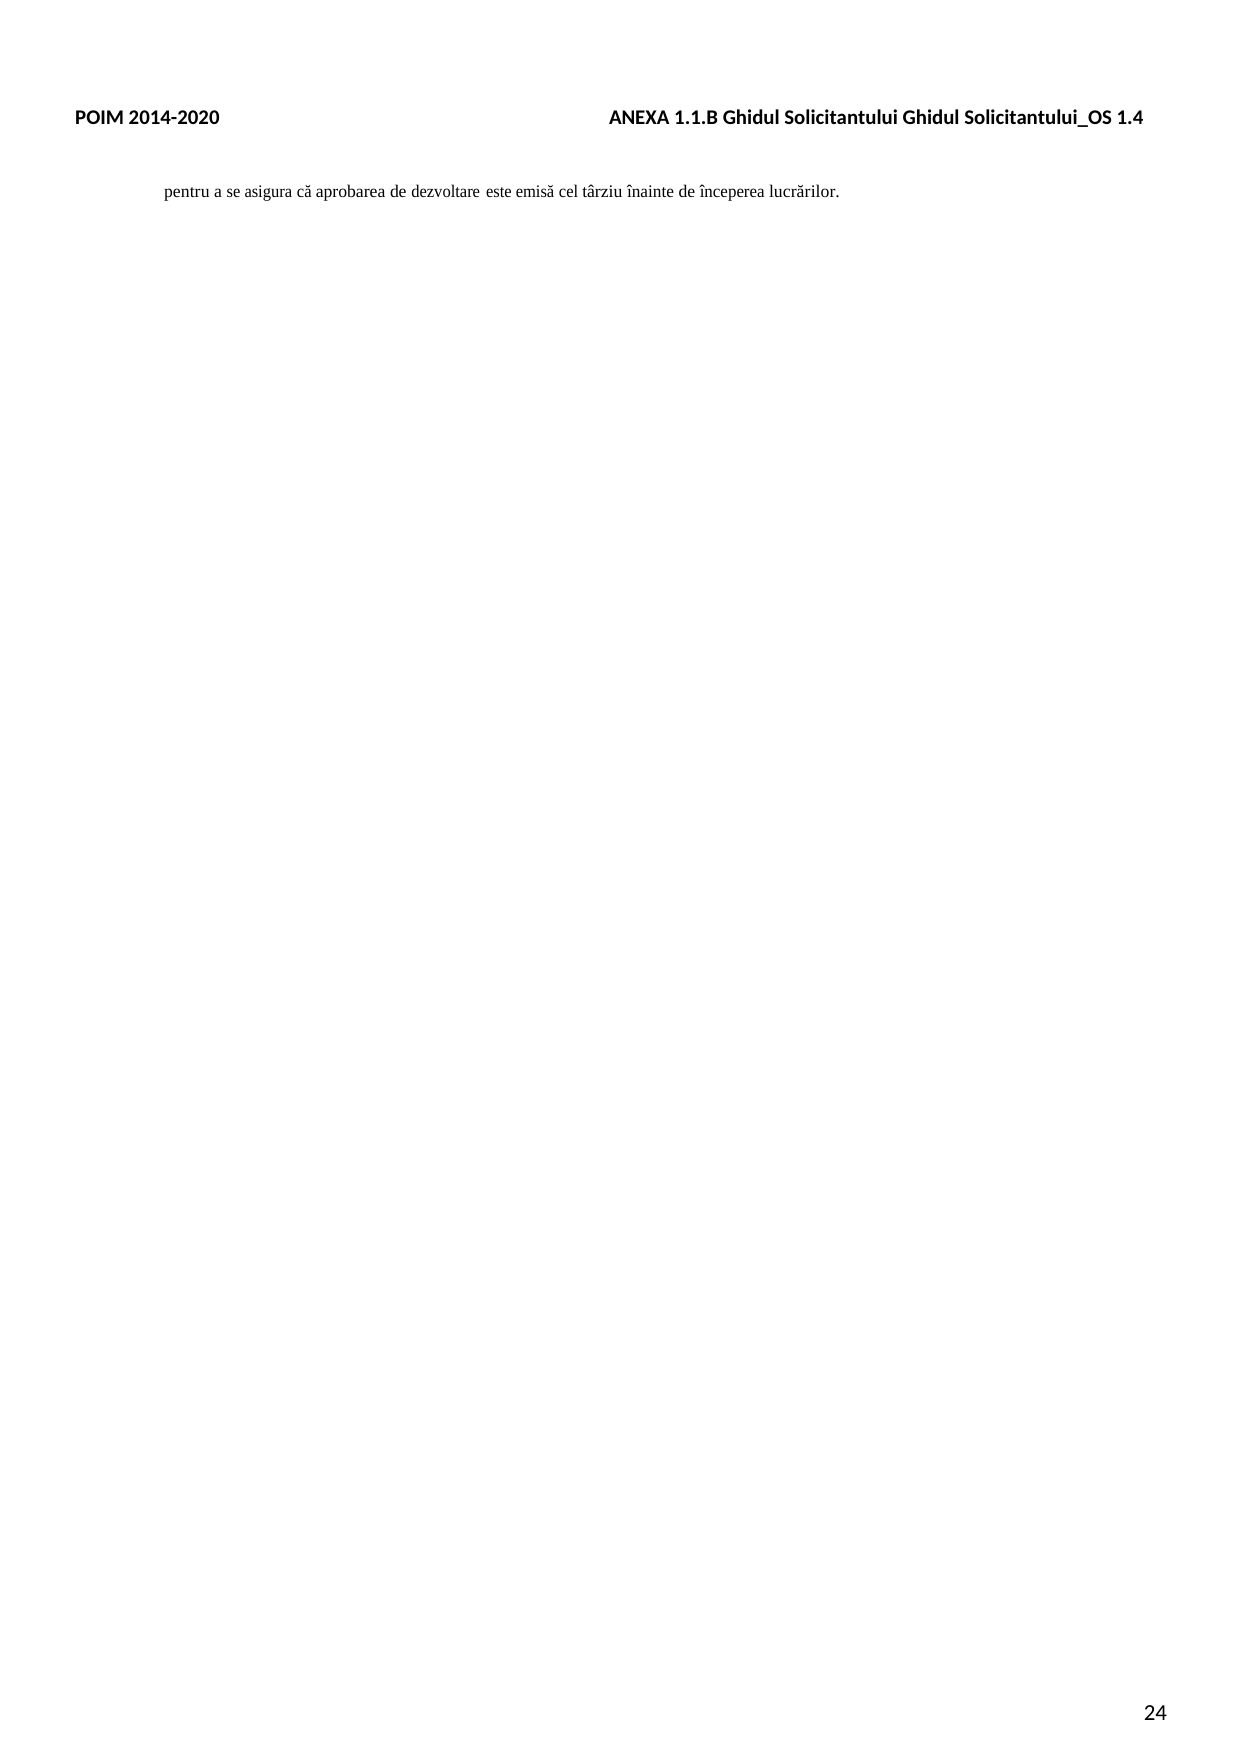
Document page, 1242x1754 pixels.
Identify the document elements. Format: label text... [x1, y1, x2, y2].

text pentru a se asigura că aprobarea de dezvoltare este emisă cel târziu înainte de începerea lucrărilor. [164, 182, 1169, 202]
